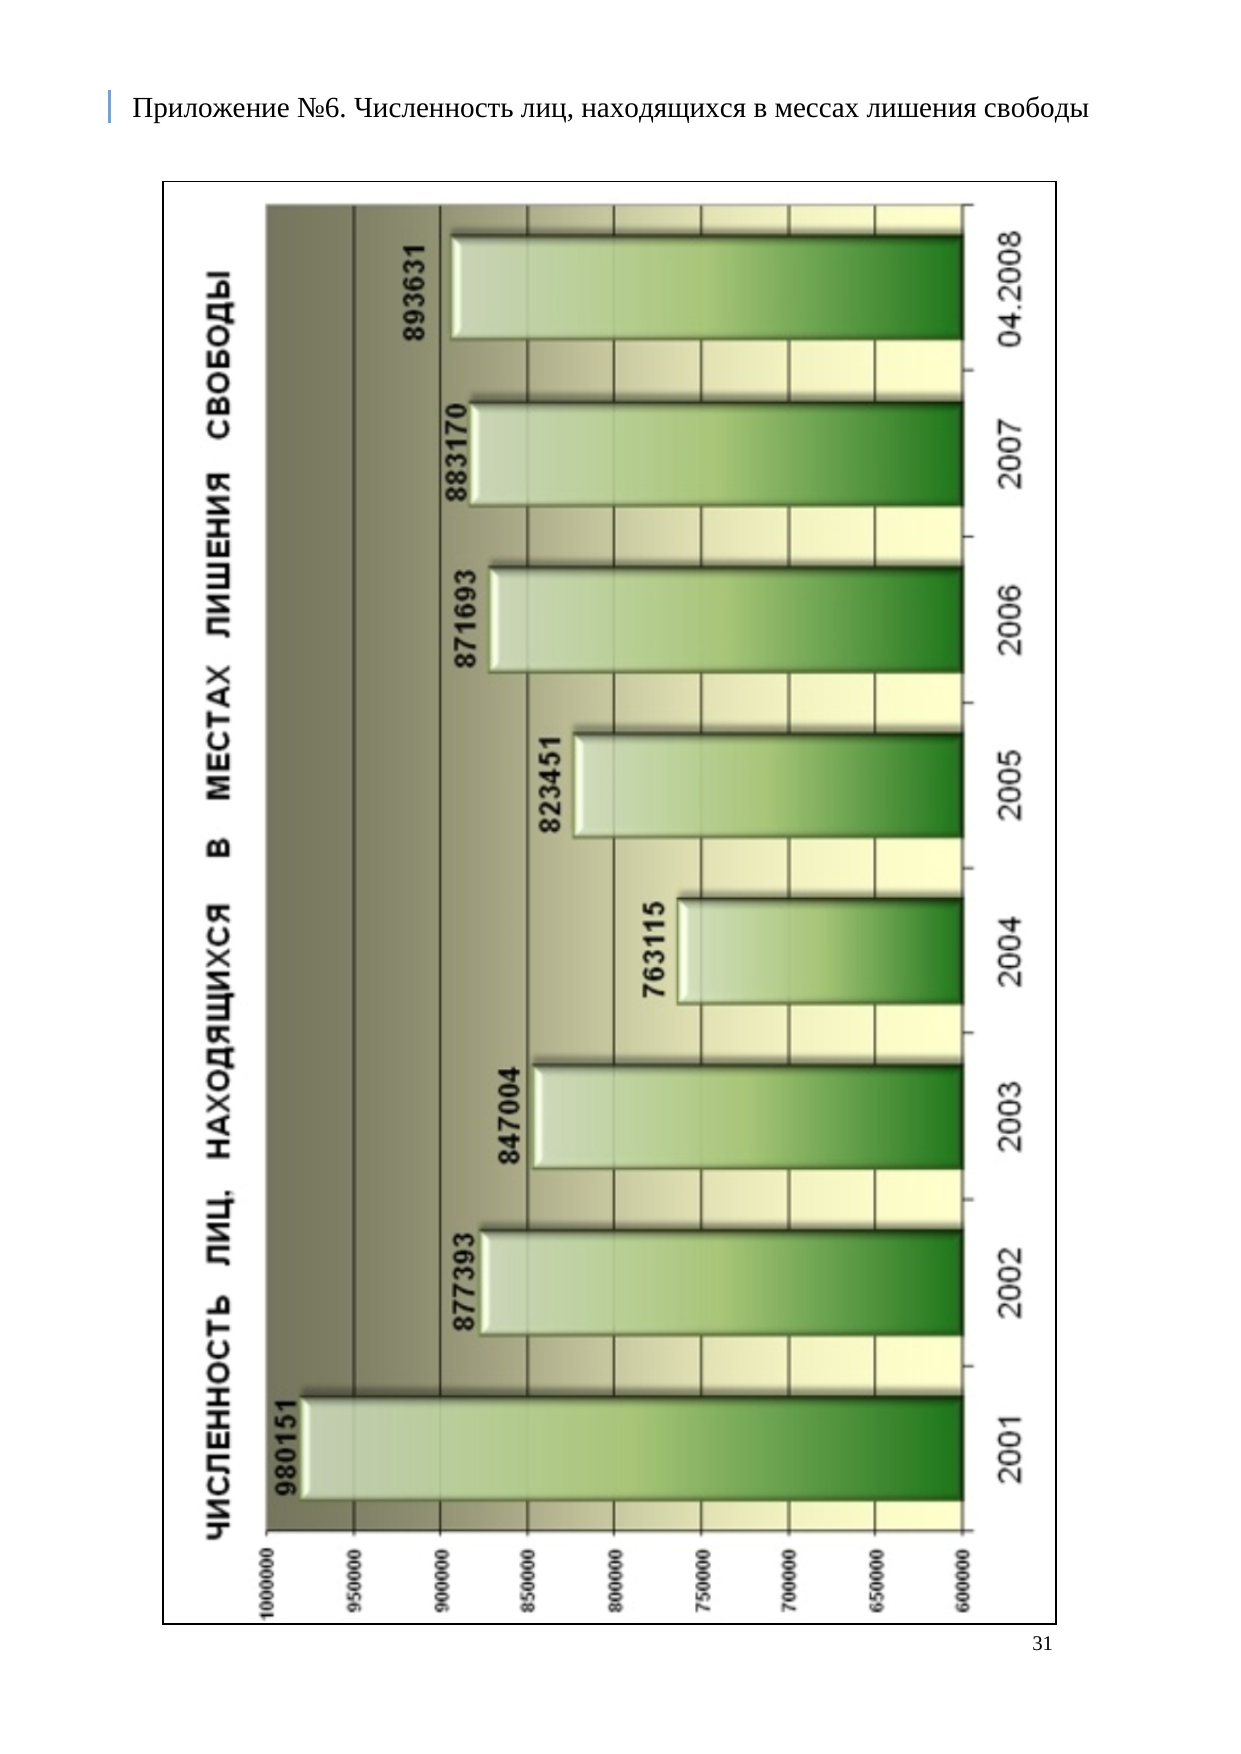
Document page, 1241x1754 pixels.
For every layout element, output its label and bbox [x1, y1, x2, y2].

picture [165, 184, 1054, 1623]
